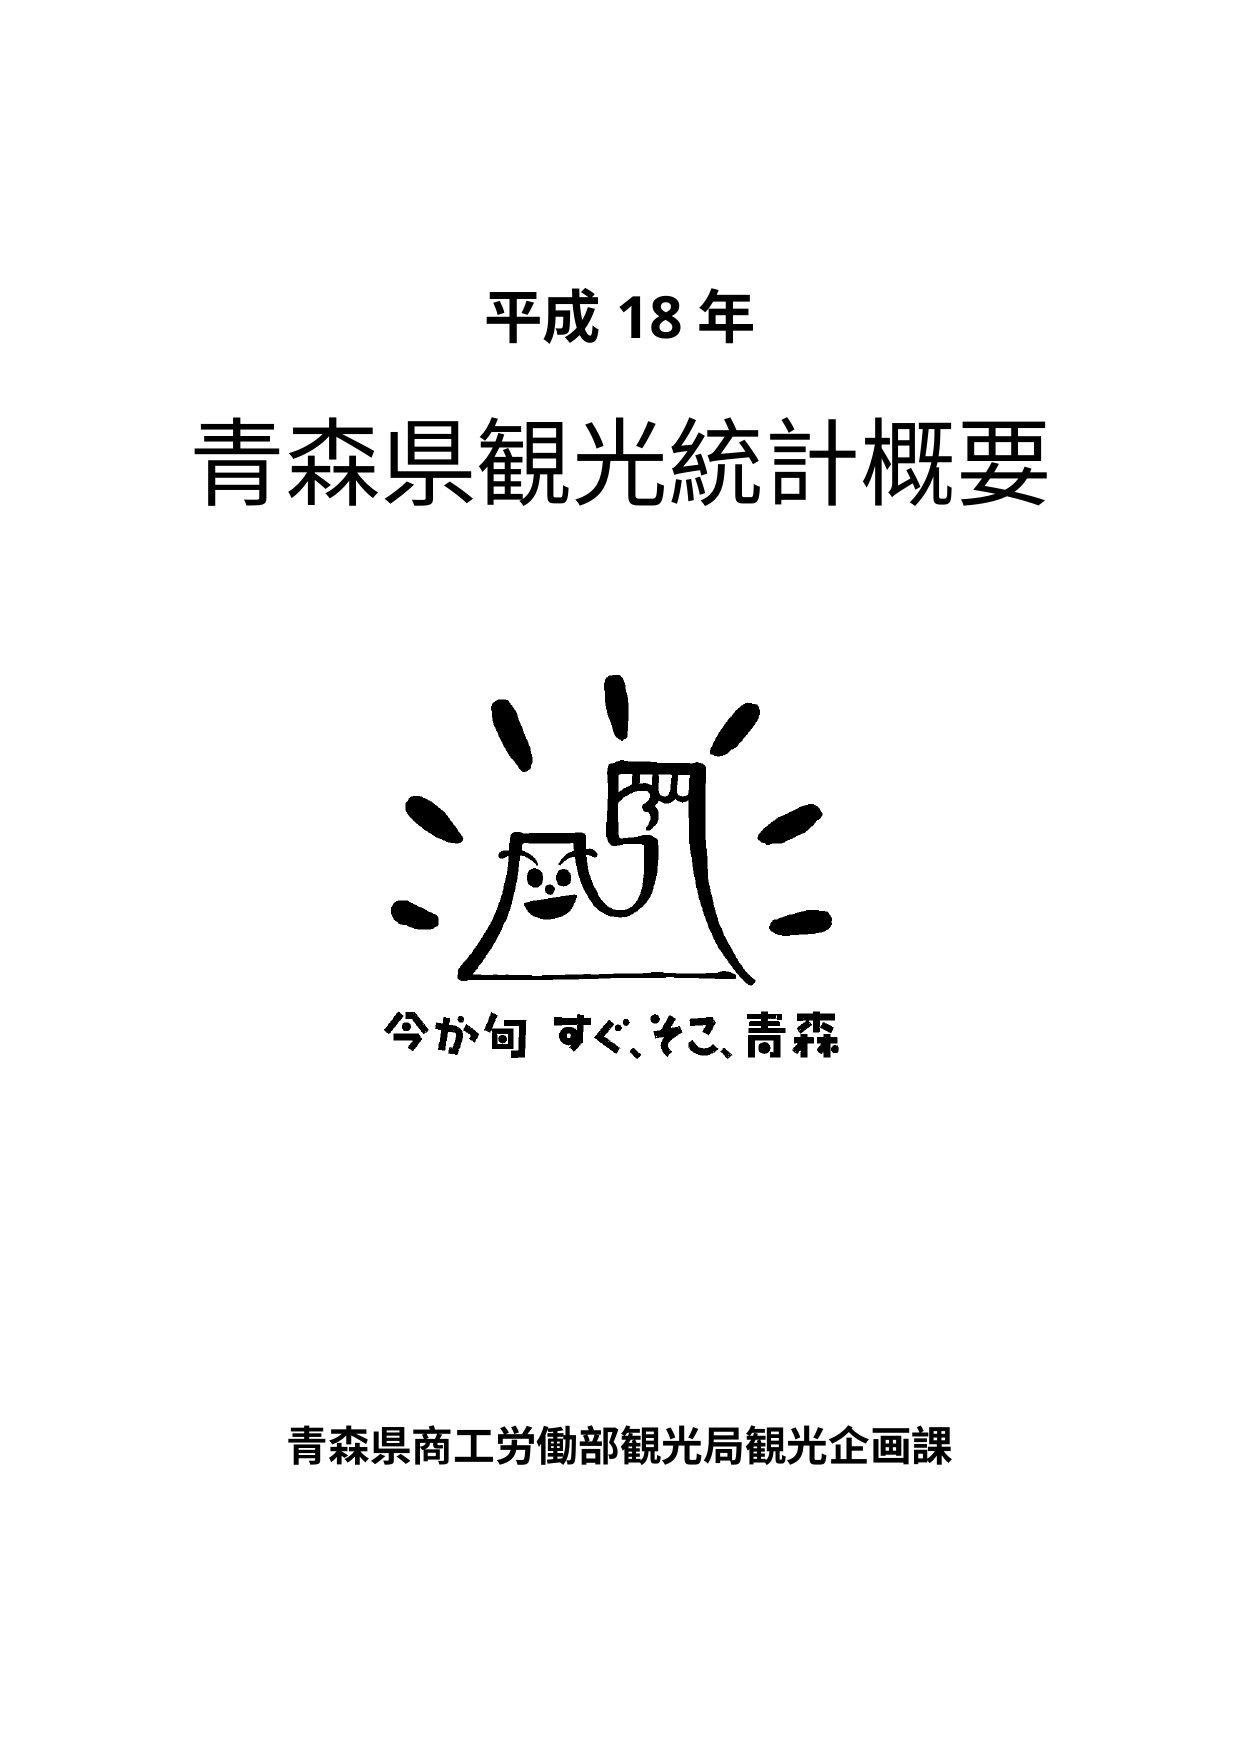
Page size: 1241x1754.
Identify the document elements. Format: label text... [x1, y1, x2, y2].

text 青森県商工労働部観光局観光企画課 [135, 1417, 1104, 1473]
text 青森県観光統計概要 [135, 396, 1105, 527]
text 平成 18 年 [135, 264, 1104, 357]
picture [384, 675, 839, 1059]
